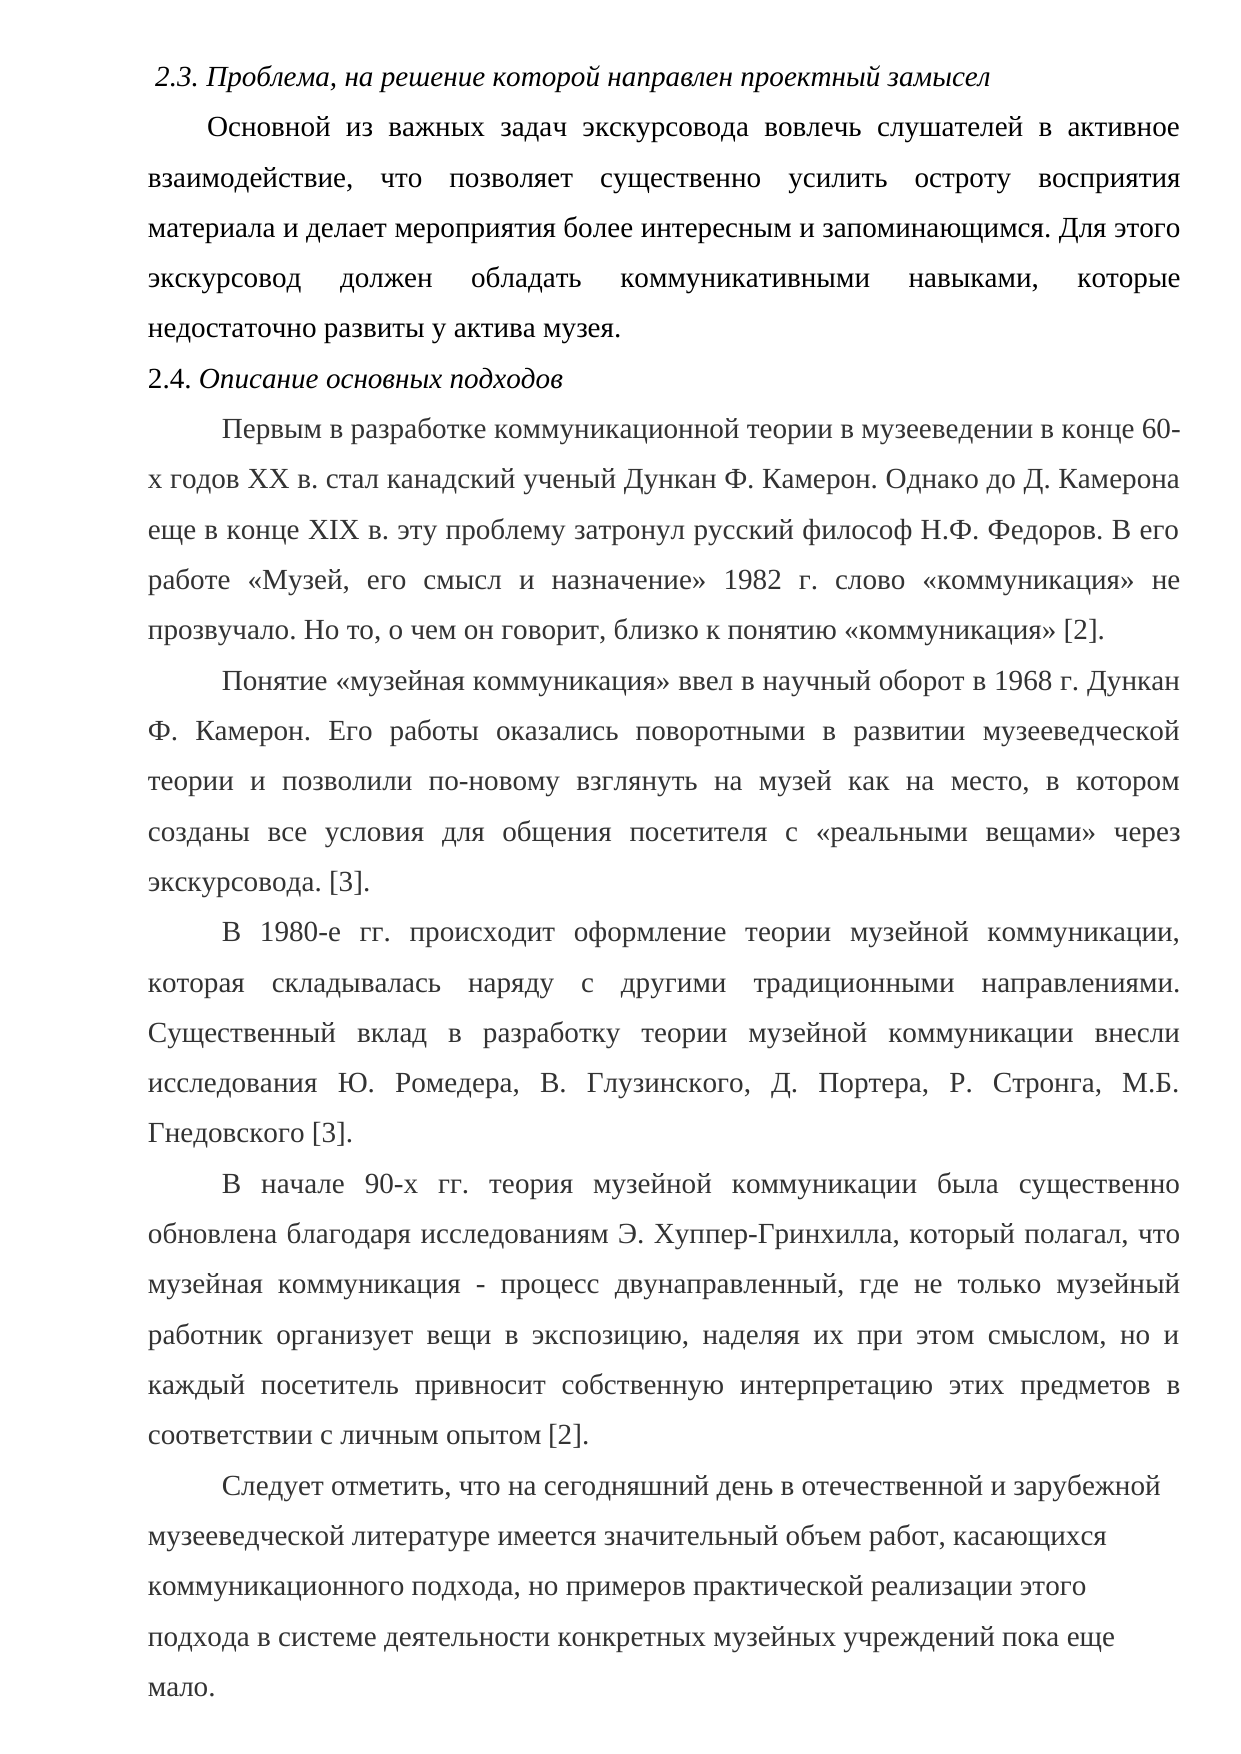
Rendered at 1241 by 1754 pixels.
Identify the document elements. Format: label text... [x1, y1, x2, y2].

text 2.4. Описание основных подходов [148, 361, 1181, 394]
text Понятие «музейная коммуникация» ввел в научный оборот в 1968 г. Дункан Ф. Камерон. Его работы оказались поворотными в развитии музееведческой теории и позволили по-новому взглянуть на музей как на место, в котором созданы все условия для общения посетителя с «реальными вещами» через экскурсовода. [3]. [148, 663, 1181, 898]
text Следует отметить, что на сегодняшний день в отечественной и зарубежной музееведческой литературе имеется значительный объем работ, касающихся коммуникационного подхода, но примеров практической реализации этого подхода в системе деятельности конкретных музейных учреждений пока еще мало. [148, 1468, 1181, 1703]
text Основной из важных задач экскурсовода вовлечь слушателей в активное взаимодействие, что позволяет существенно усилить остроту восприятия материала и делает мероприятия более интересным и запоминающимся. Для этого экскурсовод должен обладать коммуникативными навыками, которые недостаточно развиты у актива музея. [148, 109, 1181, 344]
text 2.3. Проблема, на решение которой направлен проектный замысел [148, 59, 1181, 93]
text Первым в разработке коммуникационной теории в музееведении в конце 60-х годов XX в. стал канадский ученый Дункан Ф. Камерон. Однако до Д. Камерона еще в конце XIX в. эту проблему затронул русский философ Н.Ф. Федоров. В его работе «Музей, его смысл и назначение» 1982 г. слово «коммуникация» не прозвучало. Но то, о чем он говорит, близко к понятию «коммуникация» [2]. [148, 411, 1181, 646]
text В начале 90-х гг. теория музейной коммуникации была существенно обновлена благодаря исследованиям Э. Хуппер-Гринхилла, который полагал, что музейная коммуникация - процесс двунаправленный, где не только музейный работник организует вещи в экспозицию, наделяя их при этом смыслом, но и каждый посетитель привносит собственную интерпретацию этих предметов в соответствии с личным опытом [2]. [148, 1166, 1181, 1451]
text В 1980-е гг. происходит оформление теории музейной коммуникации, которая складывалась наряду с другими традиционными направлениями. Существенный вклад в разработку теории музейной коммуникации внесли исследования Ю. Ромедера, В. Глузинского, Д. Портера, Р. Стронга, М.Б. Гнедовского [3]. [148, 914, 1181, 1149]
